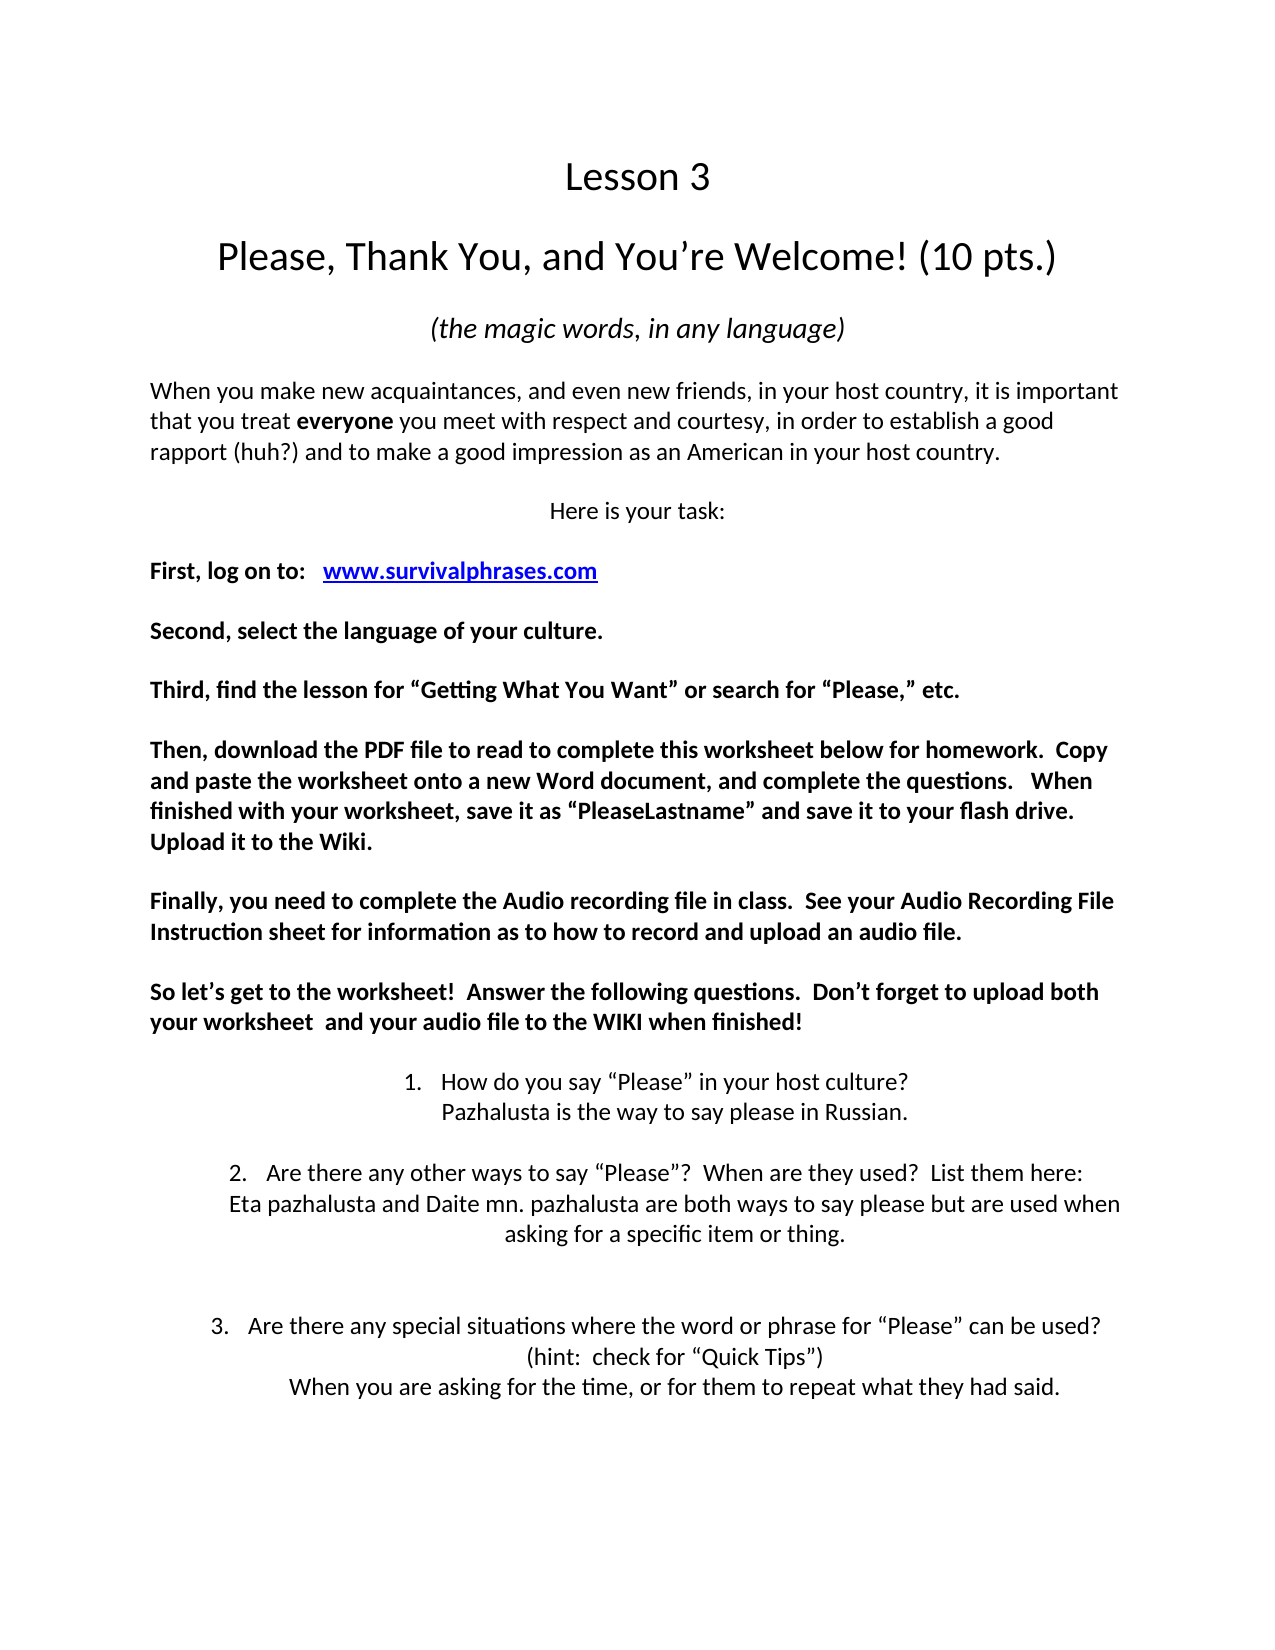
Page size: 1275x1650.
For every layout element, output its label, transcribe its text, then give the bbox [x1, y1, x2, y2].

text First, log on to: www.survivalphrases.com [150, 555, 1125, 586]
text Please, Thank You, and You’re Welcome! (10 pts.) [150, 230, 1125, 281]
list Are there any other ways to say “Please”? When are they used? List them here: [187, 1157, 1125, 1188]
text Lesson 3 [150, 150, 1125, 201]
list Eta pazhalusta and Daite mn. pazhalusta are both ways to say please but are used when asking for a specific item or thing. [225, 1188, 1125, 1249]
list How do you say “Please” in your host culture? [187, 1066, 1125, 1096]
text Here is your task: [150, 496, 1125, 526]
text (the magic words, in any language) [150, 310, 1125, 346]
text Then, download the PDF file to read to complete this worksheet below for homework. Copy and paste the worksheet onto a new Word document, and complete the questions. When finished with your worksheet, save it as “PleaseLastname” and save it to your flash drive. Upload it to the Wiki. [150, 734, 1125, 856]
list Pazhalusta is the way to say please in Russian. [225, 1096, 1125, 1127]
list When you are asking for the time, or for them to repeat what they had said. [225, 1371, 1125, 1402]
text Second, select the language of your culture. [150, 615, 1125, 645]
text Third, find the lesson for “Getting What You Want” or search for “Please,” etc. [150, 674, 1125, 705]
text So let’s get to the worksheet! Answer the following questions. Don’t forget to upload both your worksheet and your audio file to the WIKI when finished! [150, 976, 1125, 1037]
text When you make new acquaintances, and even new friends, in your host country, it is important that you treat everyone you meet with respect and courtesy, in order to establish a good rapport (huh?) and to make a good impression as an American in your host country. [150, 375, 1125, 466]
list Are there any special situations where the word or phrase for “Please” can be used? (hint: check for “Quick Tips”) [187, 1310, 1125, 1371]
text Finally, you need to complete the Audio recording file in class. See your Audio Recording File Instruction sheet for information as to how to record and upload an audio file. [150, 886, 1125, 947]
